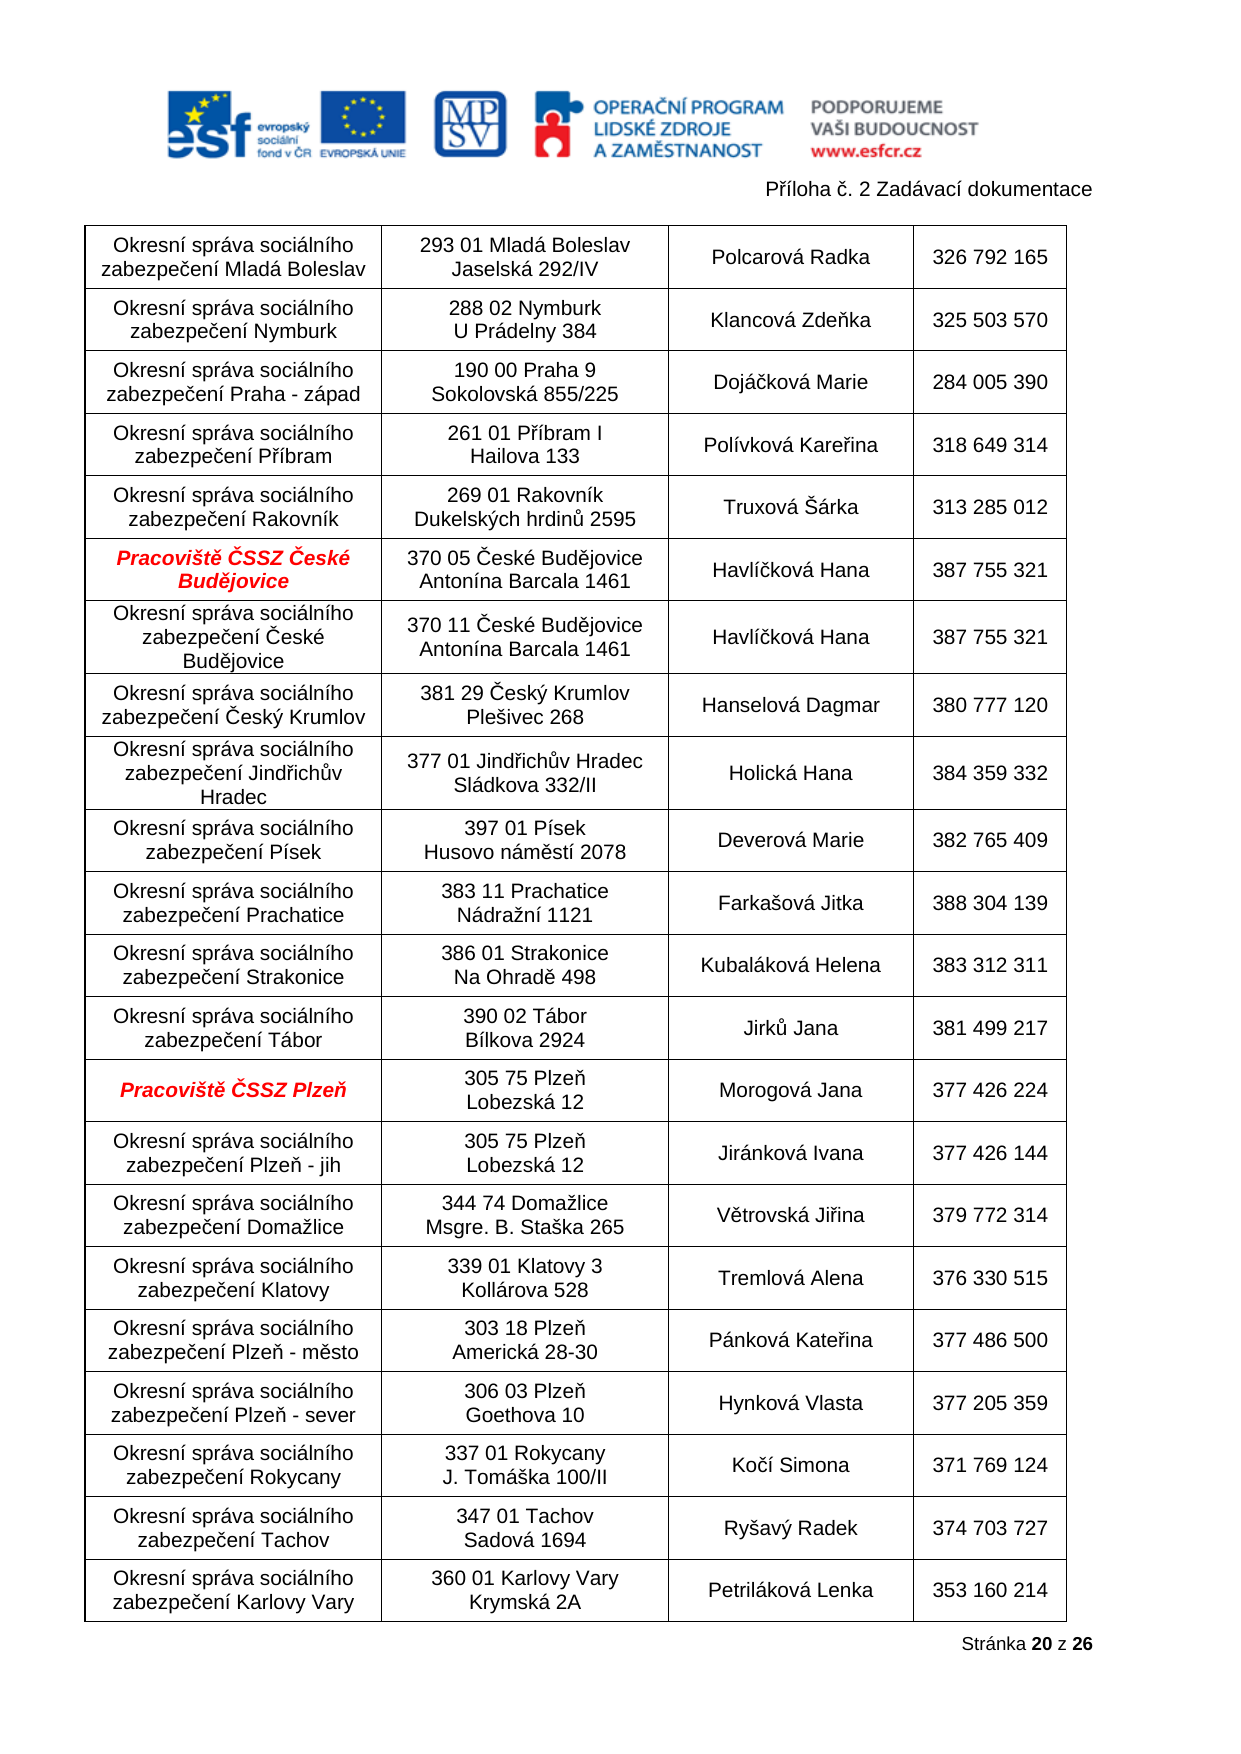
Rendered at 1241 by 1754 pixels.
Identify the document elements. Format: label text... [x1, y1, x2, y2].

table_cell Okresní správa sociálního zabezpečení Tábor [86, 997, 381, 1058]
table_cell 305 75 Plzeň Lobezská 12 [382, 1122, 668, 1183]
table_cell Okresní správa sociálního zabezpečení Mladá Boleslav [86, 226, 381, 288]
table_cell Kočí Simona [669, 1435, 913, 1496]
table_cell Polívková Kareřina [669, 414, 913, 475]
table_cell Okresní správa sociálního zabezpečení Domažlice [86, 1185, 381, 1246]
table_cell Dojáčková Marie [669, 351, 913, 413]
table_cell 371 769 124 [914, 1435, 1066, 1496]
table_cell Jirků Jana [669, 997, 913, 1058]
picture [147, 73, 1004, 178]
table_cell Holická Hana [669, 737, 913, 808]
table_cell Kubaláková Helena [669, 935, 913, 996]
table_cell Okresní správa sociálního zabezpečení Klatovy [86, 1247, 381, 1308]
table_cell Okresní správa sociálního zabezpečení Jindřichův Hradec [86, 737, 381, 808]
table_cell Jiránková Ivana [669, 1122, 913, 1183]
table_cell 382 765 409 [914, 810, 1066, 871]
table_cell 288 02 Nymburk U Prádelny 384 [382, 289, 668, 350]
table_cell 284 005 390 [914, 351, 1066, 413]
table_cell 313 285 012 [914, 476, 1066, 538]
table_cell Okresní správa sociálního zabezpečení Strakonice [86, 935, 381, 996]
table_cell Okresní správa sociálního zabezpečení Rakovník [86, 476, 381, 538]
table_cell 344 74 Domažlice Msgre. B. Staška 265 [382, 1185, 668, 1246]
table_cell 190 00 Praha 9 Sokolovská 855/225 [382, 351, 668, 413]
table_cell Polcarová Radka [669, 226, 913, 288]
table_cell 377 426 224 [914, 1060, 1066, 1121]
table_cell 383 312 311 [914, 935, 1066, 996]
table_cell Morogová Jana [669, 1060, 913, 1121]
table_cell Havlíčková Hana [669, 601, 913, 673]
table_cell 303 18 Plzeň Americká 28-30 [382, 1310, 668, 1371]
table_cell Pánková Kateřina [669, 1310, 913, 1371]
table_cell 326 792 165 [914, 226, 1066, 288]
table_cell 376 330 515 [914, 1247, 1066, 1308]
table_cell 381 499 217 [914, 997, 1066, 1058]
table_cell 397 01 Písek Husovo náměstí 2078 [382, 810, 668, 871]
table_cell Deverová Marie [669, 810, 913, 871]
table_cell Okresní správa sociálního zabezpečení Nymburk [86, 289, 381, 350]
table_cell 381 29 Český Krumlov Plešivec 268 [382, 674, 668, 736]
table_cell Truxová Šárka [669, 476, 913, 538]
table_cell Tremlová Alena [669, 1247, 913, 1308]
table_cell Okresní správa sociálního zabezpečení Tachov [86, 1497, 381, 1558]
table_cell Okresní správa sociálního zabezpečení Písek [86, 810, 381, 871]
table_cell 370 11 České Budějovice Antonína Barcala 1461 [382, 601, 668, 673]
table_cell Hanselová Dagmar [669, 674, 913, 736]
table_cell Klancová Zdeňka [669, 289, 913, 350]
table_cell Větrovská Jiřina [669, 1185, 913, 1246]
table_cell 383 11 Prachatice Nádražní 1121 [382, 872, 668, 933]
table_cell 318 649 314 [914, 414, 1066, 475]
table_cell 306 03 Plzeň Goethova 10 [382, 1372, 668, 1433]
table_cell Petriláková Lenka [669, 1560, 913, 1621]
table_cell 325 503 570 [914, 289, 1066, 350]
table_cell Farkašová Jitka [669, 872, 913, 933]
table_cell 293 01 Mladá Boleslav Jaselská 292/IV [382, 226, 668, 288]
table_cell 337 01 Rokycany J. Tomáška 100/II [382, 1435, 668, 1496]
table_cell Okresní správa sociálního zabezpečení České Budějovice [86, 601, 381, 673]
table_cell 377 486 500 [914, 1310, 1066, 1371]
table_cell Okresní správa sociálního zabezpečení Plzeň - sever [86, 1372, 381, 1433]
table_cell 261 01 Příbram I Hailova 133 [382, 414, 668, 475]
table_cell Okresní správa sociálního zabezpečení Rokycany [86, 1435, 381, 1496]
table_cell Okresní správa sociálního zabezpečení Praha - západ [86, 351, 381, 413]
table_cell 360 01 Karlovy Vary Krymská 2A [382, 1560, 668, 1621]
table_cell Ryšavý Radek [669, 1497, 913, 1558]
table_cell 347 01 Tachov Sadová 1694 [382, 1497, 668, 1558]
table_cell 384 359 332 [914, 737, 1066, 808]
table_cell Okresní správa sociálního zabezpečení Příbram [86, 414, 381, 475]
table_cell 377 426 144 [914, 1122, 1066, 1183]
table_cell 379 772 314 [914, 1185, 1066, 1246]
table_cell 388 304 139 [914, 872, 1066, 933]
table_cell Okresní správa sociálního zabezpečení Plzeň - jih [86, 1122, 381, 1183]
table_cell Pracoviště ČSSZ České Budějovice [86, 539, 381, 600]
table_cell Okresní správa sociálního zabezpečení Prachatice [86, 872, 381, 933]
table_cell 374 703 727 [914, 1497, 1066, 1558]
table_cell 269 01 Rakovník Dukelských hrdinů 2595 [382, 476, 668, 538]
table_cell 380 777 120 [914, 674, 1066, 736]
table_cell 353 160 214 [914, 1560, 1066, 1621]
table_cell Okresní správa sociálního zabezpečení Karlovy Vary [86, 1560, 381, 1621]
table_cell 377 205 359 [914, 1372, 1066, 1433]
table_cell 370 05 České Budějovice Antonína Barcala 1461 [382, 539, 668, 600]
table_cell 339 01 Klatovy 3 Kollárova 528 [382, 1247, 668, 1308]
table_cell 387 755 321 [914, 539, 1066, 600]
table_cell Havlíčková Hana [669, 539, 913, 600]
table_cell 377 01 Jindřichův Hradec Sládkova 332/II [382, 737, 668, 808]
table_cell 387 755 321 [914, 601, 1066, 673]
table_cell Okresní správa sociálního zabezpečení Plzeň - město [86, 1310, 381, 1371]
table_cell 386 01 Strakonice Na Ohradě 498 [382, 935, 668, 996]
table_cell 305 75 Plzeň Lobezská 12 [382, 1060, 668, 1121]
table_cell Hynková Vlasta [669, 1372, 913, 1433]
table_cell 390 02 Tábor Bílkova 2924 [382, 997, 668, 1058]
table_cell Okresní správa sociálního zabezpečení Český Krumlov [86, 674, 381, 736]
table_cell Pracoviště ČSSZ Plzeň [86, 1060, 381, 1121]
